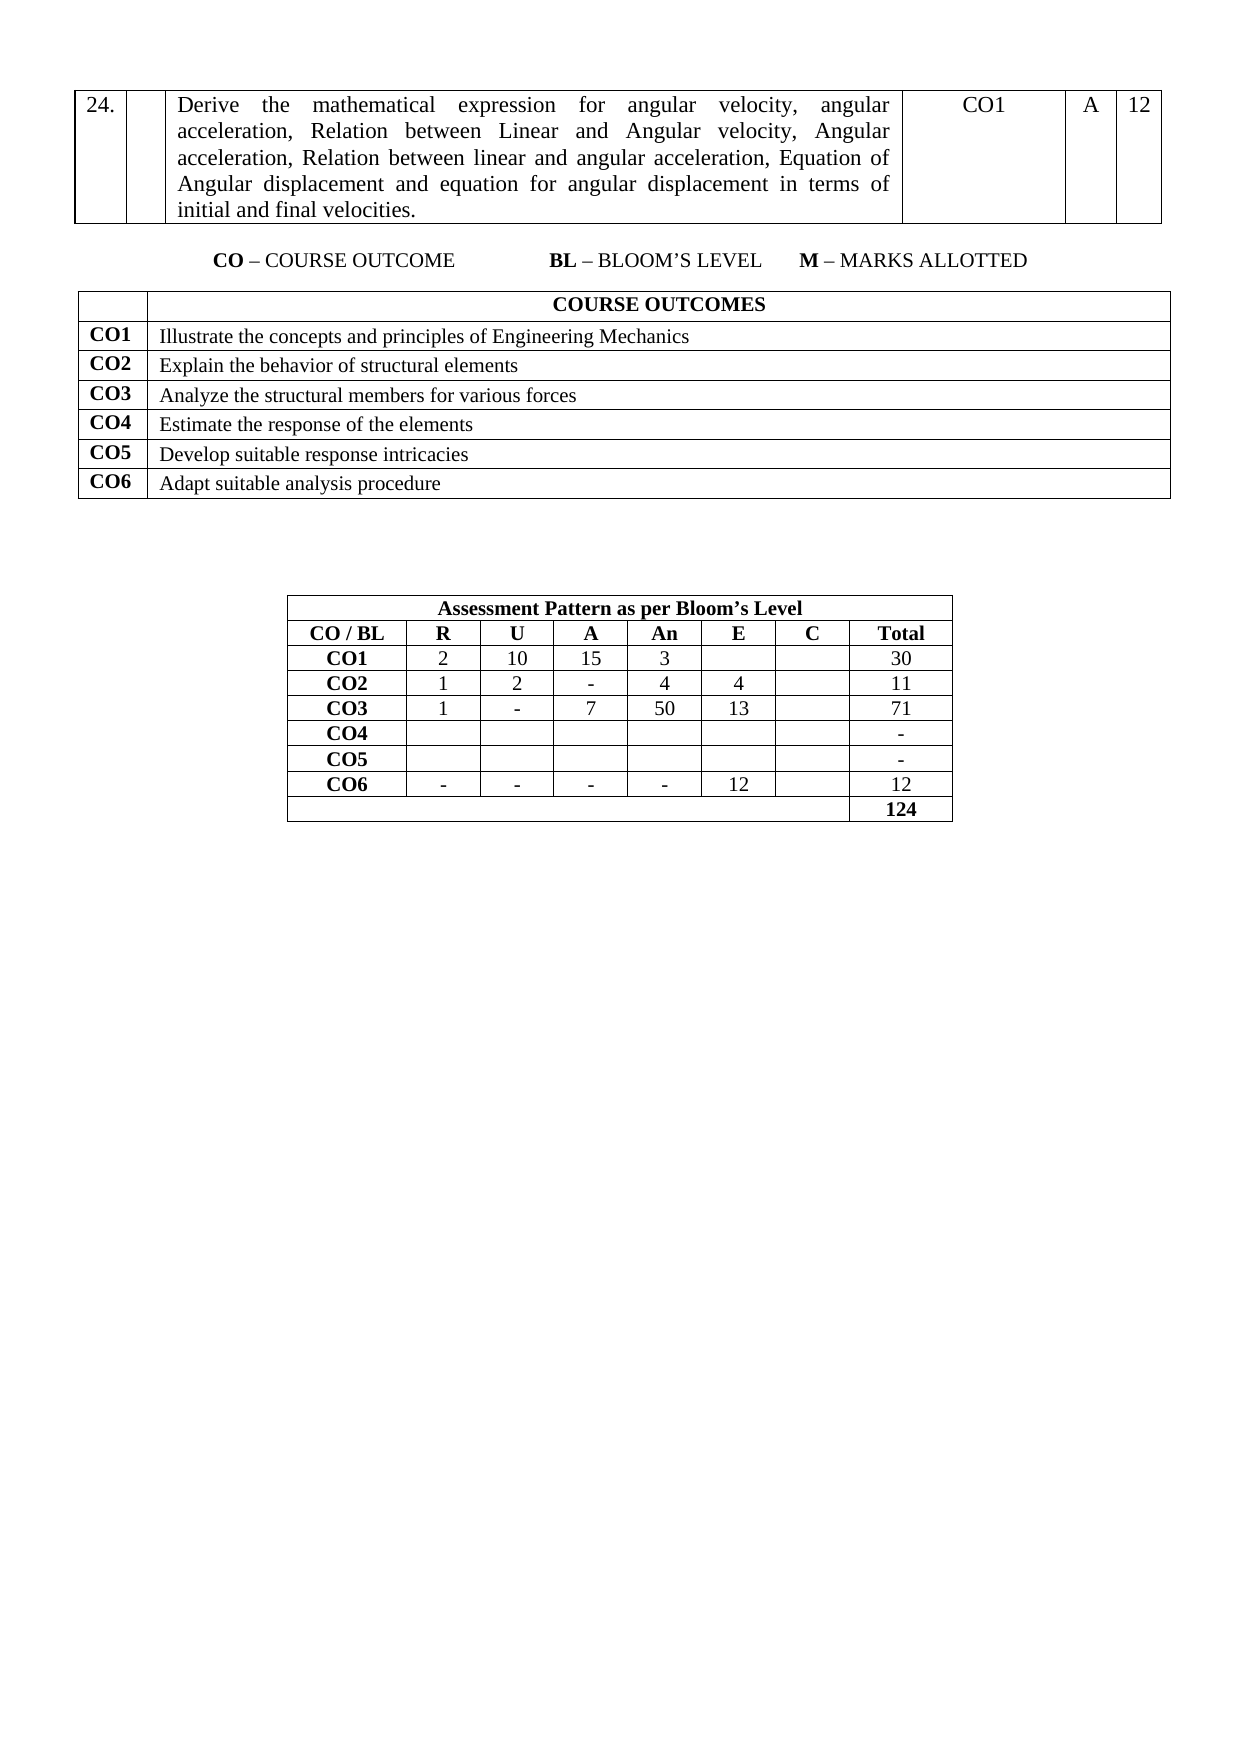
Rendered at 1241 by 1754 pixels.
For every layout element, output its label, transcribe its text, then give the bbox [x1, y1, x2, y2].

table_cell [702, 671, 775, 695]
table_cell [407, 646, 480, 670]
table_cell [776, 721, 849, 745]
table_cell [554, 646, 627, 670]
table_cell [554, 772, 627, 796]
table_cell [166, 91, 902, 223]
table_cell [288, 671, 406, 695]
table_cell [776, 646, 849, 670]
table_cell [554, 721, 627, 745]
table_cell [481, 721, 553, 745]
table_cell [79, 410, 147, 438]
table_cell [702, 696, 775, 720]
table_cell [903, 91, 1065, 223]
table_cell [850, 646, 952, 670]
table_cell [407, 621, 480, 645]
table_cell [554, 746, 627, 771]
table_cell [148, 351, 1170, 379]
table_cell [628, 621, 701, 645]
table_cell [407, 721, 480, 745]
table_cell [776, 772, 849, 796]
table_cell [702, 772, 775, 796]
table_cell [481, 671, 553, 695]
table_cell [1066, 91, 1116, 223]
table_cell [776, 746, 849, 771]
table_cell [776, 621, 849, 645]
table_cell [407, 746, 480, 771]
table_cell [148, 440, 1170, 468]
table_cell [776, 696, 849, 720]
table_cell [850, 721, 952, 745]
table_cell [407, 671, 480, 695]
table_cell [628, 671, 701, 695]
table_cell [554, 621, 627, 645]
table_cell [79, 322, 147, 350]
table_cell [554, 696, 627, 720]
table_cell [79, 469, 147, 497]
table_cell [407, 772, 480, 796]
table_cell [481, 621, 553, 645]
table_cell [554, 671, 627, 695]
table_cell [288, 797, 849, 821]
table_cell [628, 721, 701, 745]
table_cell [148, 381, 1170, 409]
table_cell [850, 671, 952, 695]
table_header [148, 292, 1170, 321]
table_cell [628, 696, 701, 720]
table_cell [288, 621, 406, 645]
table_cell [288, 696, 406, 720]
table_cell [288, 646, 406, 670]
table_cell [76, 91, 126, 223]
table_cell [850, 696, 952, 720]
text CO – COURSE OUTCOME BL – BLOOM’S LEVEL M – MARKS ALLOTTED [90, 248, 1150, 272]
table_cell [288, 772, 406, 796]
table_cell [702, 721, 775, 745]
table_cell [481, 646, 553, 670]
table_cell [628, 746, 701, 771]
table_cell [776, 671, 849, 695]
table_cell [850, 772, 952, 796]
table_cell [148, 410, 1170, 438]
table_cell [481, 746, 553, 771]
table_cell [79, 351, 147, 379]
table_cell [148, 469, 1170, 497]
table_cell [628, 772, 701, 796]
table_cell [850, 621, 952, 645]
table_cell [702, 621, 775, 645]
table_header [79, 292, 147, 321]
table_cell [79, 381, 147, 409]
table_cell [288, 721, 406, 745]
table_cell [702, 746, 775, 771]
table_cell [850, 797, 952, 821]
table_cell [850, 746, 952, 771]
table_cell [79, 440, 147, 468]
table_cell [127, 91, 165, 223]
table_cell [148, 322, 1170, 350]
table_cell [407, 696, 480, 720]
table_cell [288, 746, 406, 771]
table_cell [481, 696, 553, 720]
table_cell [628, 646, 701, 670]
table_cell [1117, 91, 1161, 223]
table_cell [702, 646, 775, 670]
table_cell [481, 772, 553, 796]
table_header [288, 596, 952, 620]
